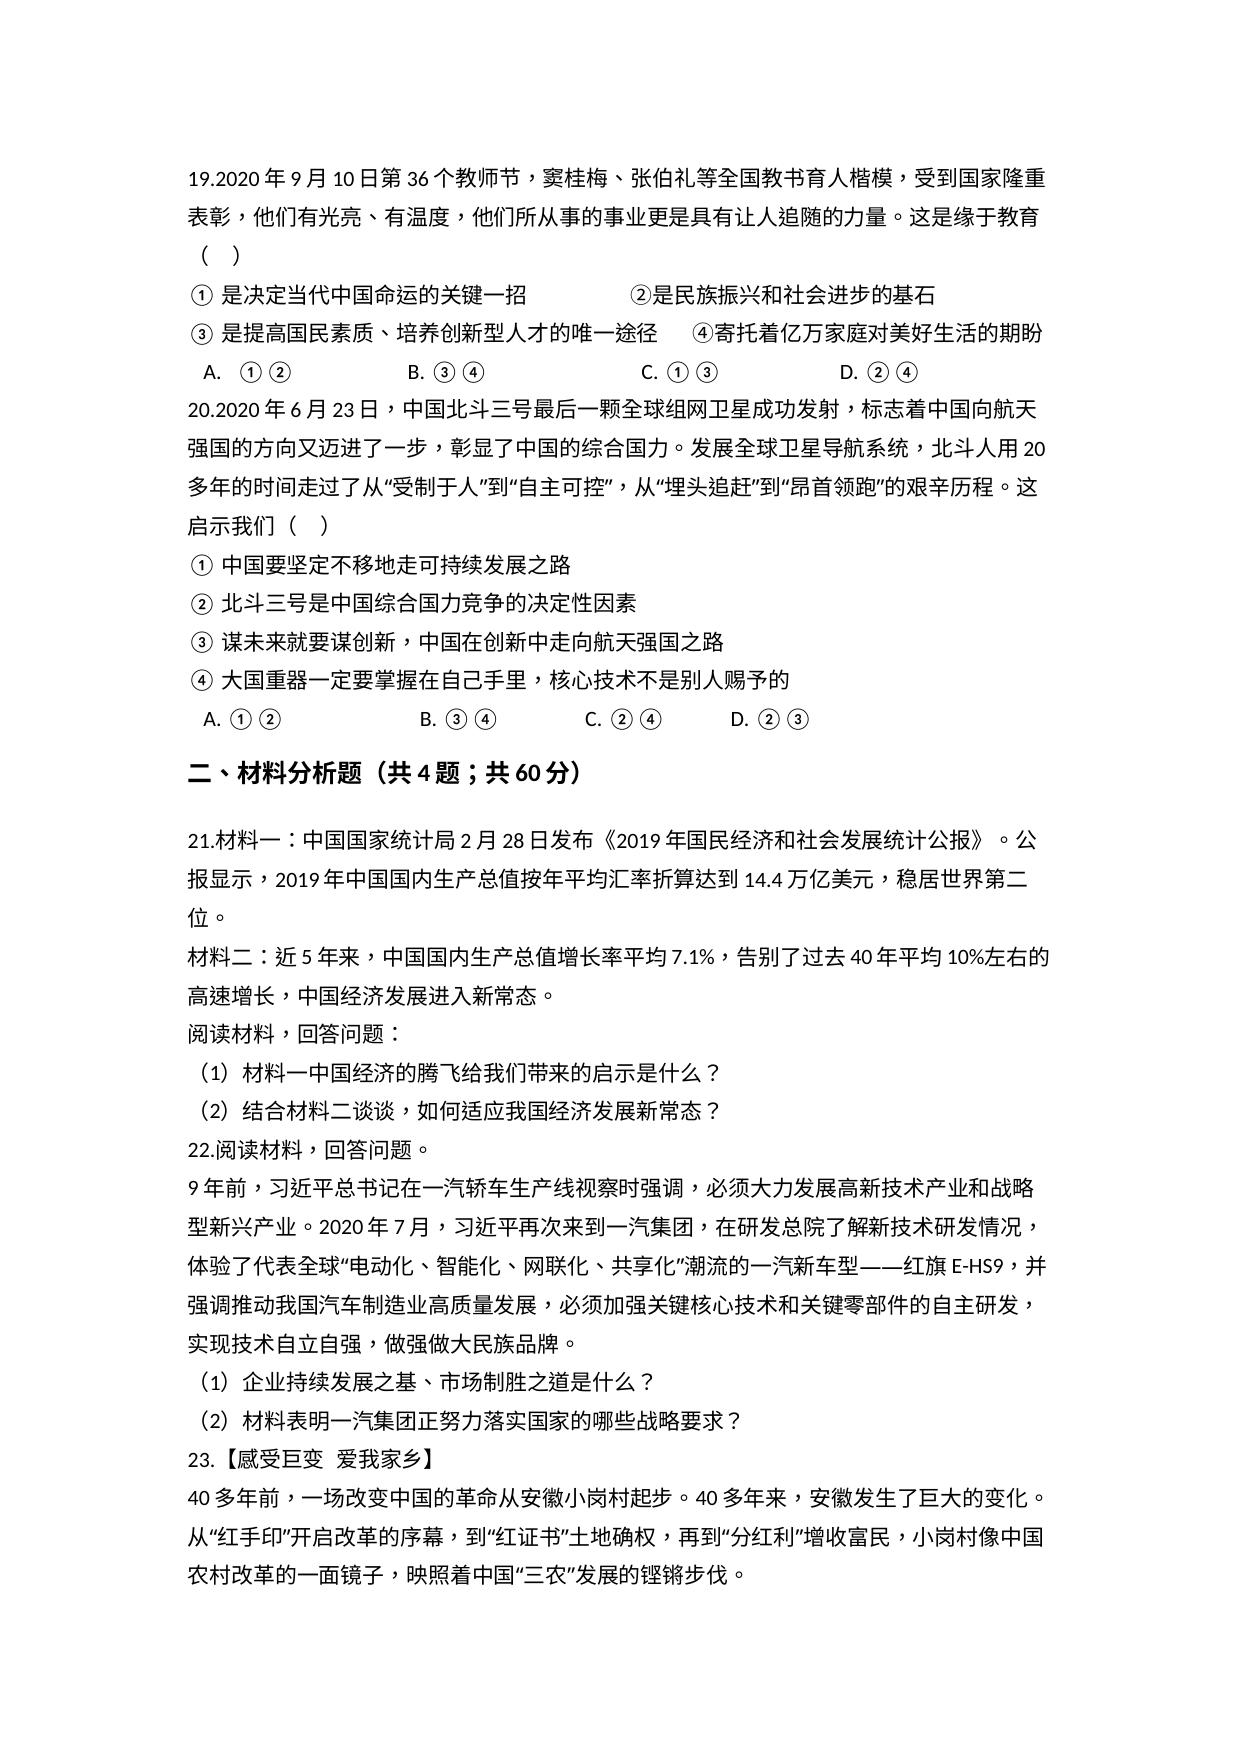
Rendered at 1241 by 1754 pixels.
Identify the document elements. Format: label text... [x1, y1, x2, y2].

text 阅读材料，回答问题： [187, 1018, 1053, 1050]
text ③是提高国民素质、培养创新型人才的唯一途径 ④寄托着亿万家庭对美好生活的期盼 [187, 317, 1053, 349]
text 23.【感受巨变 爱我家乡】 [187, 1443, 1053, 1475]
text （2）材料表明一汽集团正努力落实国家的哪些战略要求？ [187, 1404, 1053, 1437]
text ①中国要坚定不移地走可持续发展之路 [187, 548, 1053, 581]
text 20.2020年6月23日，中国北斗三号最后一颗全球组网卫星成功发射，标志着中国向航天强国的方向又迈进了一步，彰显了中国的综合国力。发展全球卫星导航系统，北斗人用20多年的时间走过了从“受制于人”到“自主可控”，从“埋头追赶”到“昂首领跑”的艰辛历程。这启示我们（ ） [187, 393, 1053, 542]
text 9年前，习近平总书记在一汽轿车生产线视察时强调，必须大力发展高新技术产业和战略型新兴产业。2020年7月，习近平再次来到一汽集团，在研发总院了解新技术研发情况，体验了代表全球“电动化、智能化、网联化、共享化”潮流的一汽新车型——红旗E-HS9，并强调推动我国汽车制造业高质量发展，必须加强关键核心技术和关键零部件的自主研发，实现技术自立自强，做强做大民族品牌。 [187, 1172, 1053, 1360]
text 40多年前，一场改变中国的革命从安徽小岗村起步。40多年来，安徽发生了巨大的变化。从“红手印”开启改革的序幕，到“红证书”土地确权，再到“分红利”增收富民，小岗村像中国农村改革的一面镜子，映照着中国“三农”发展的铿锵步伐。 [187, 1481, 1053, 1592]
text A. ①② B. ③④ C. ②④ D. ②③ [203, 702, 1053, 734]
text ①是决定当代中国命运的关键一招 ②是民族振兴和社会进步的基石 [187, 278, 1053, 311]
text 19.2020年9月10日第36个教师节，窦桂梅、张伯礼等全国教书育人楷模，受到国家隆重表彰，他们有光亮、有温度，他们所从事的事业更是具有让人追随的力量。这是缘于教育（ ） [187, 162, 1053, 272]
text （2）结合材料二谈谈，如何适应我国经济发展新常态？ [187, 1095, 1053, 1127]
text 22.阅读材料，回答问题。 [187, 1133, 1053, 1166]
text （1）材料一中国经济的腾飞给我们带来的启示是什么？ [187, 1056, 1053, 1089]
text ③谋未来就要谋创新，中国在创新中走向航天强国之路 [187, 625, 1053, 658]
text A. ①② B. ③④ C. ①③ D. ②④ [203, 355, 1053, 388]
text 材料二：近5年来，中国国内生产总值增长率平均7.1%，告别了过去40年平均10%左右的高速增长，中国经济发展进入新常态。 [187, 941, 1053, 1012]
text ④大国重器一定要掌握在自己手里，核心技术不是别人赐予的 [187, 664, 1053, 696]
text ②北斗三号是中国综合国力竞争的决定性因素 [187, 587, 1053, 619]
text 21.材料一：中国国家统计局2月28日发布《2019年国民经济和社会发展统计公报》。公报显示，2019年中国国内生产总值按年平均汇率折算达到14.4万亿美元，稳居世界第二位。 [187, 824, 1053, 934]
text 二、材料分析题（共4题；共60分） [187, 740, 1053, 805]
text （1）企业持续发展之基、市场制胜之道是什么？ [187, 1366, 1053, 1398]
